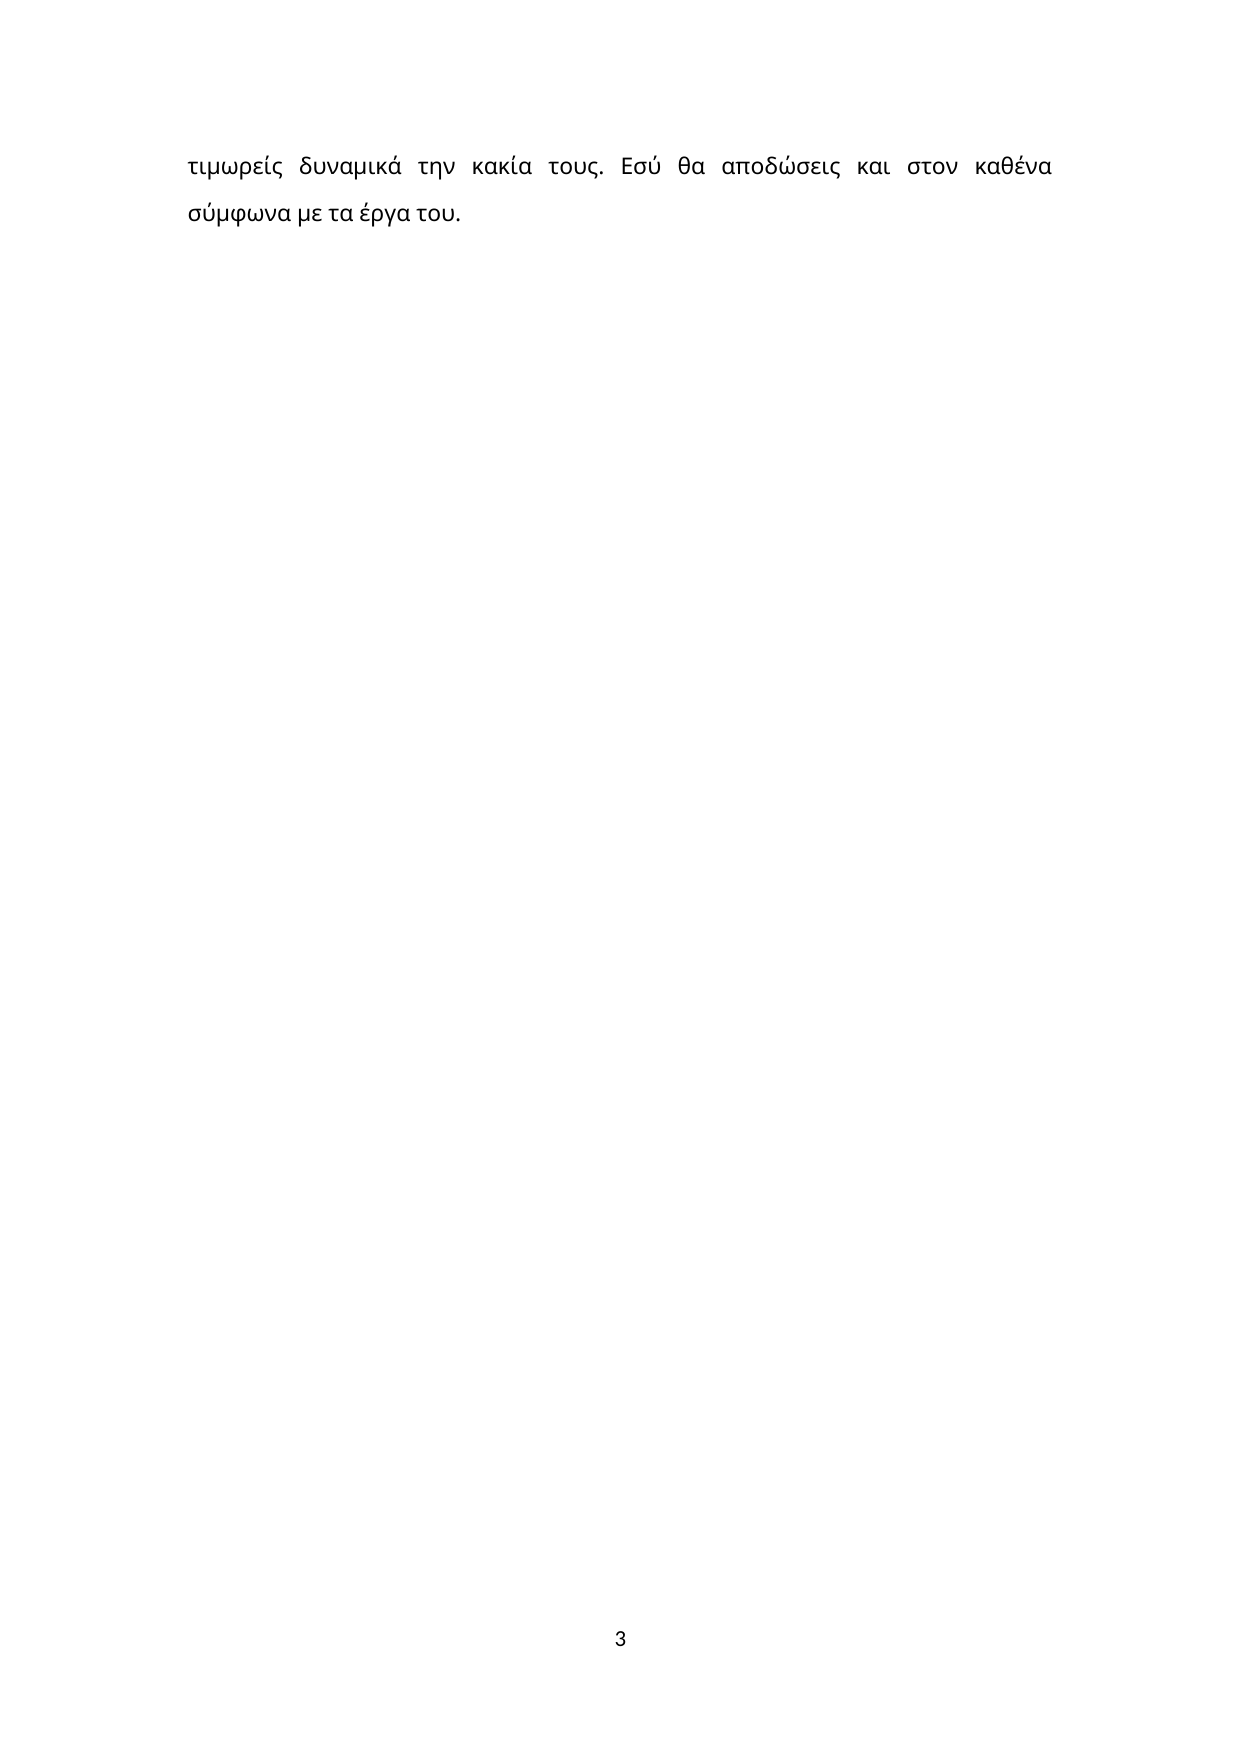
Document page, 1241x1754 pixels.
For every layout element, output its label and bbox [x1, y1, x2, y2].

text [187, 150, 1053, 228]
